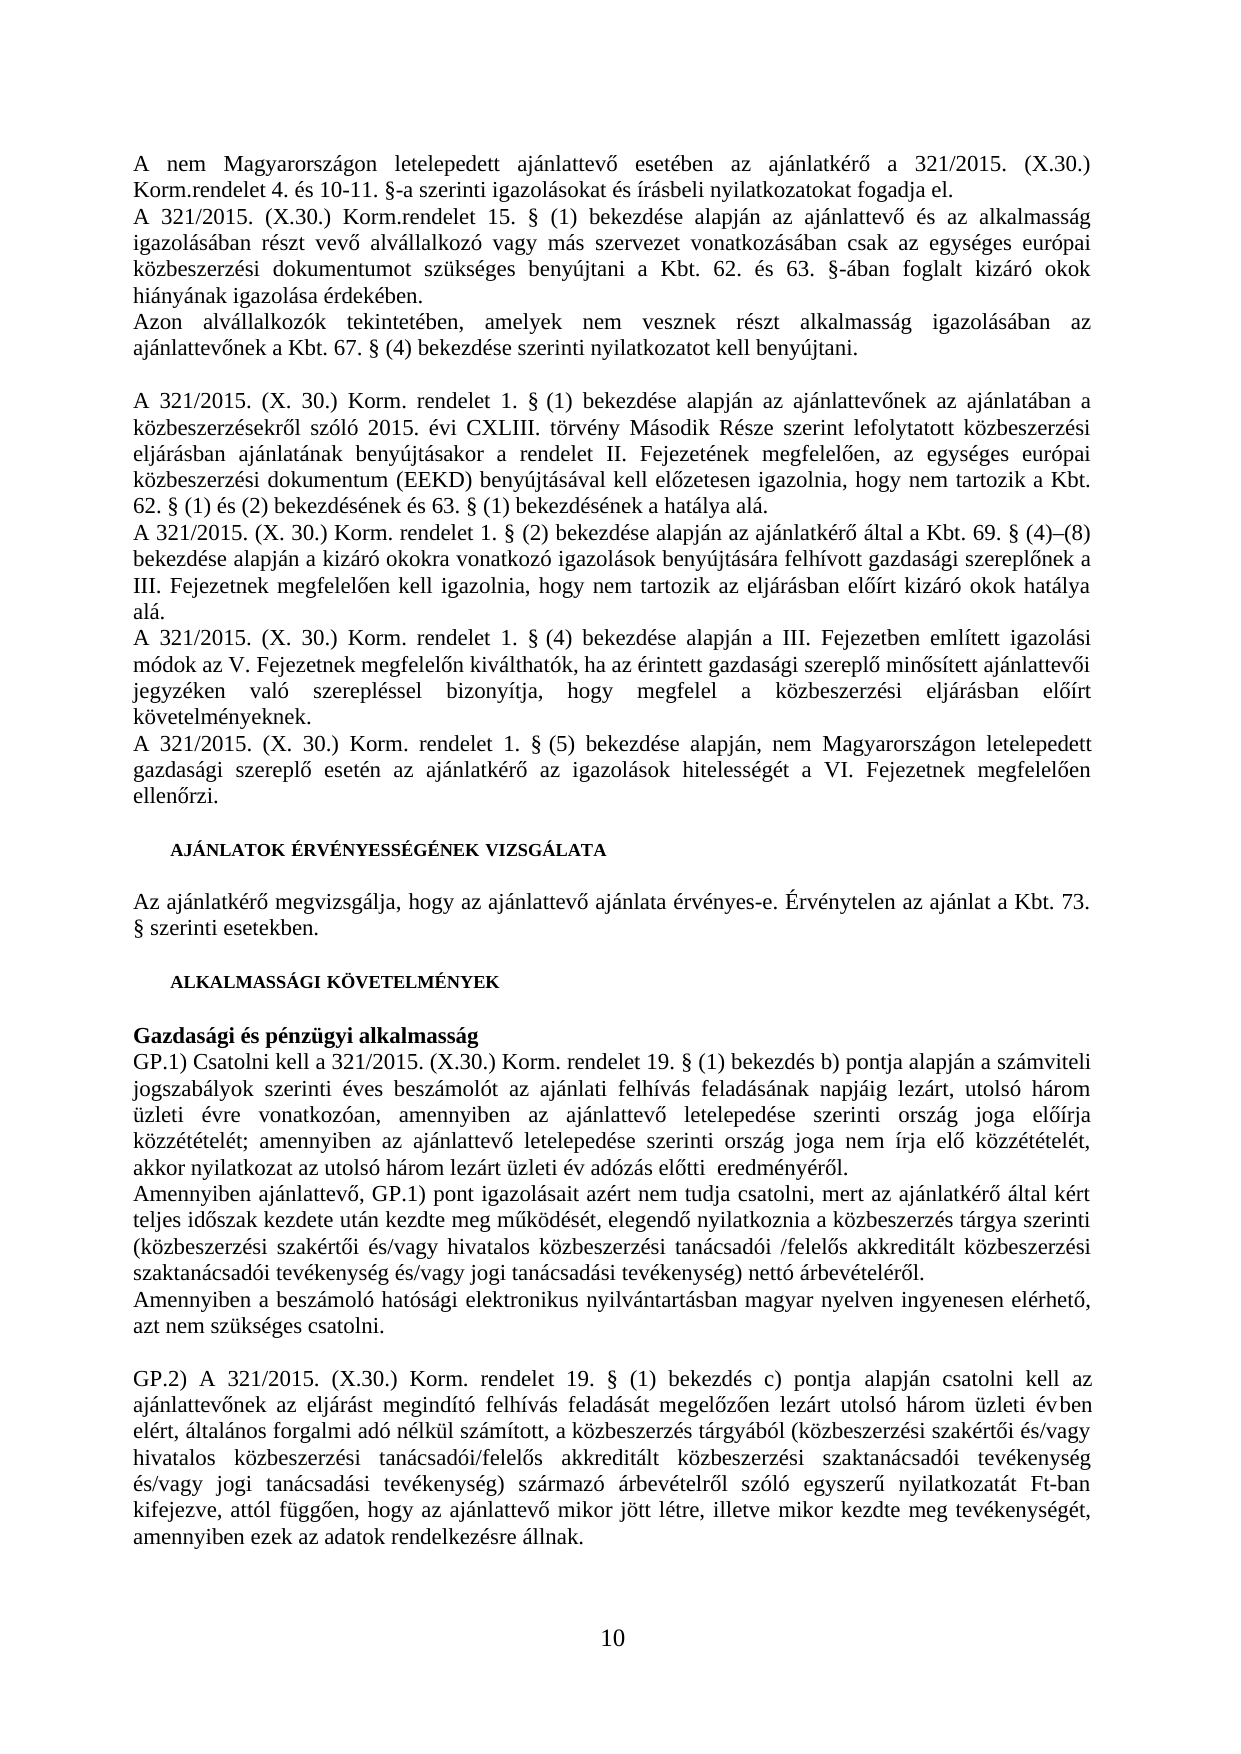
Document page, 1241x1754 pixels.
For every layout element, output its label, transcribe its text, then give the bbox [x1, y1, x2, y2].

text Az ajánlatkérő megvizsgálja, hogy az ajánlattevő ajánlata érvényes-e. Érvénytelen az ajánlat a Kbt. 73. § szerinti esetekben. [133, 888, 1092, 941]
text Amennyiben ajánlattevő, GP.1) pont igazolásait azért nem tudja csatolni, mert az ajánlatkérő által kért teljes időszak kezdete után kezdte meg működését, elegendő nyilatkoznia a közbeszerzés tárgya szerinti (közbeszerzési szakértői és/vagy hivatalos közbeszerzési tanácsadói /felelős akkreditált közbeszerzési szaktanácsadói tevékenység és/vagy jogi tanácsadási tevékenység) nettó árbevételéről. [133, 1180, 1092, 1286]
text A 321/2015. (X. 30.) Korm. rendelet 1. § (2) bekezdése alapján az ajánlatkérő által a Kbt. 69. § (4)–(8) bekezdése alapján a kizáró okokra vonatkozó igazolások benyújtására felhívott gazdasági szereplőnek a III. Fejezetnek megfelelően kell igazolnia, hogy nem tartozik az eljárásban előírt kizáró okok hatálya alá. [133, 519, 1092, 624]
text Amennyiben a beszámoló hatósági elektronikus nyilvántartásban magyar nyelven ingyenesen elérhető, azt nem szükséges csatolni. [133, 1286, 1092, 1338]
text A 321/2015. (X. 30.) Korm. rendelet 1. § (1) bekezdése alapján az ajánlattevőnek az ajánlatában a közbeszerzésekről szóló 2015. évi CXLIII. törvény Második Része szerint lefolytatott közbeszerzési eljárásban ajánlatának benyújtásakor a rendelet II. Fejezetének megfelelően, az egységes európai közbeszerzési dokumentum (EEKD) benyújtásával kell előzetesen igazolnia, hogy nem tartozik a Kbt. 62. § (1) és (2) bekezdésének és 63. § (1) bekezdésének a hatálya alá. [133, 387, 1092, 519]
text Azon alvállalkozók tekintetében, amelyek nem vesznek részt alkalmasság igazolásában az ajánlattevőnek a Kbt. 67. § (4) bekezdése szerinti nyilatkozatot kell benyújtani. [133, 308, 1092, 361]
text GP.1) Csatolni kell a 321/2015. (X.30.) Korm. rendelet 19. § (1) bekezdés b) pontja alapján a számviteli jogszabályok szerinti éves beszámolót az ajánlati felhívás feladásának napjáig lezárt, utolsó három üzleti évre vonatkozóan, amennyiben az ajánlattevő letelepedése szerinti ország joga előírja közzétételét; amennyiben az ajánlattevő letelepedése szerinti ország joga nem írja elő közzétételét, akkor nyilatkozat az utolsó három lezárt üzleti év adózás előtti eredményéről. [133, 1048, 1092, 1180]
subtitle ajánlatok érvényességének vizsgálata [170, 835, 1092, 862]
text GP.2) A 321/2015. (X.30.) Korm. rendelet 19. § (1) bekezdés c) pontja alapján csatolni kell az ajánlattevőnek az eljárást megindító felhívás feladását megelőzően lezárt utolsó három üzleti évben elért, általános forgalmi adó nélkül számított, a közbeszerzés tárgyából (közbeszerzési szakértői és/vagy hivatalos közbeszerzési tanácsadói/felelős akkreditált közbeszerzési szaktanácsadói tevékenység és/vagy jogi tanácsadási tevékenység) származó árbevételről szóló egyszerű nyilatkozatát Ft-ban kifejezve, attól függően, hogy az ajánlattevő mikor jött létre, illetve mikor kezdte meg tevékenységét, amennyiben ezek az adatok rendelkezésre állnak. [133, 1365, 1092, 1549]
text A nem Magyarországon letelepedett ajánlattevő esetében az ajánlatkérő a 321/2015. (X.30.) Korm.rendelet 4. és 10-11. §-a szerinti igazolásokat és írásbeli nyilatkozatokat fogadja el. [133, 150, 1092, 203]
text Gazdasági és pénzügyi alkalmasság [133, 1022, 1092, 1048]
text A 321/2015. (X.30.) Korm.rendelet 15. § (1) bekezdése alapján az ajánlattevő és az alkalmasság igazolásában részt vevő alvállalkozó vagy más szervezet vonatkozásában csak az egységes európai közbeszerzési dokumentumot szükséges benyújtani a Kbt. 62. és 63. §-ában foglalt kizáró okok hiányának igazolása érdekében. [133, 203, 1092, 308]
text A 321/2015. (X. 30.) Korm. rendelet 1. § (5) bekezdése alapján, nem Magyarországon letelepedett gazdasági szereplő esetén az ajánlatkérő az igazolások hitelességét a VI. Fejezetnek megfelelően ellenőrzi. [133, 730, 1092, 809]
text A 321/2015. (X. 30.) Korm. rendelet 1. § (4) bekezdése alapján a III. Fejezetben említett igazolási módok az V. Fejezetnek megfelelőn kiválthatók, ha az érintett gazdasági szereplő minősített ajánlattevői jegyzéken való szerepléssel bizonyítja, hogy megfelel a közbeszerzési eljárásban előírt követelményeknek. [133, 624, 1092, 730]
subtitle alkalmassági követelmények [170, 967, 1092, 993]
